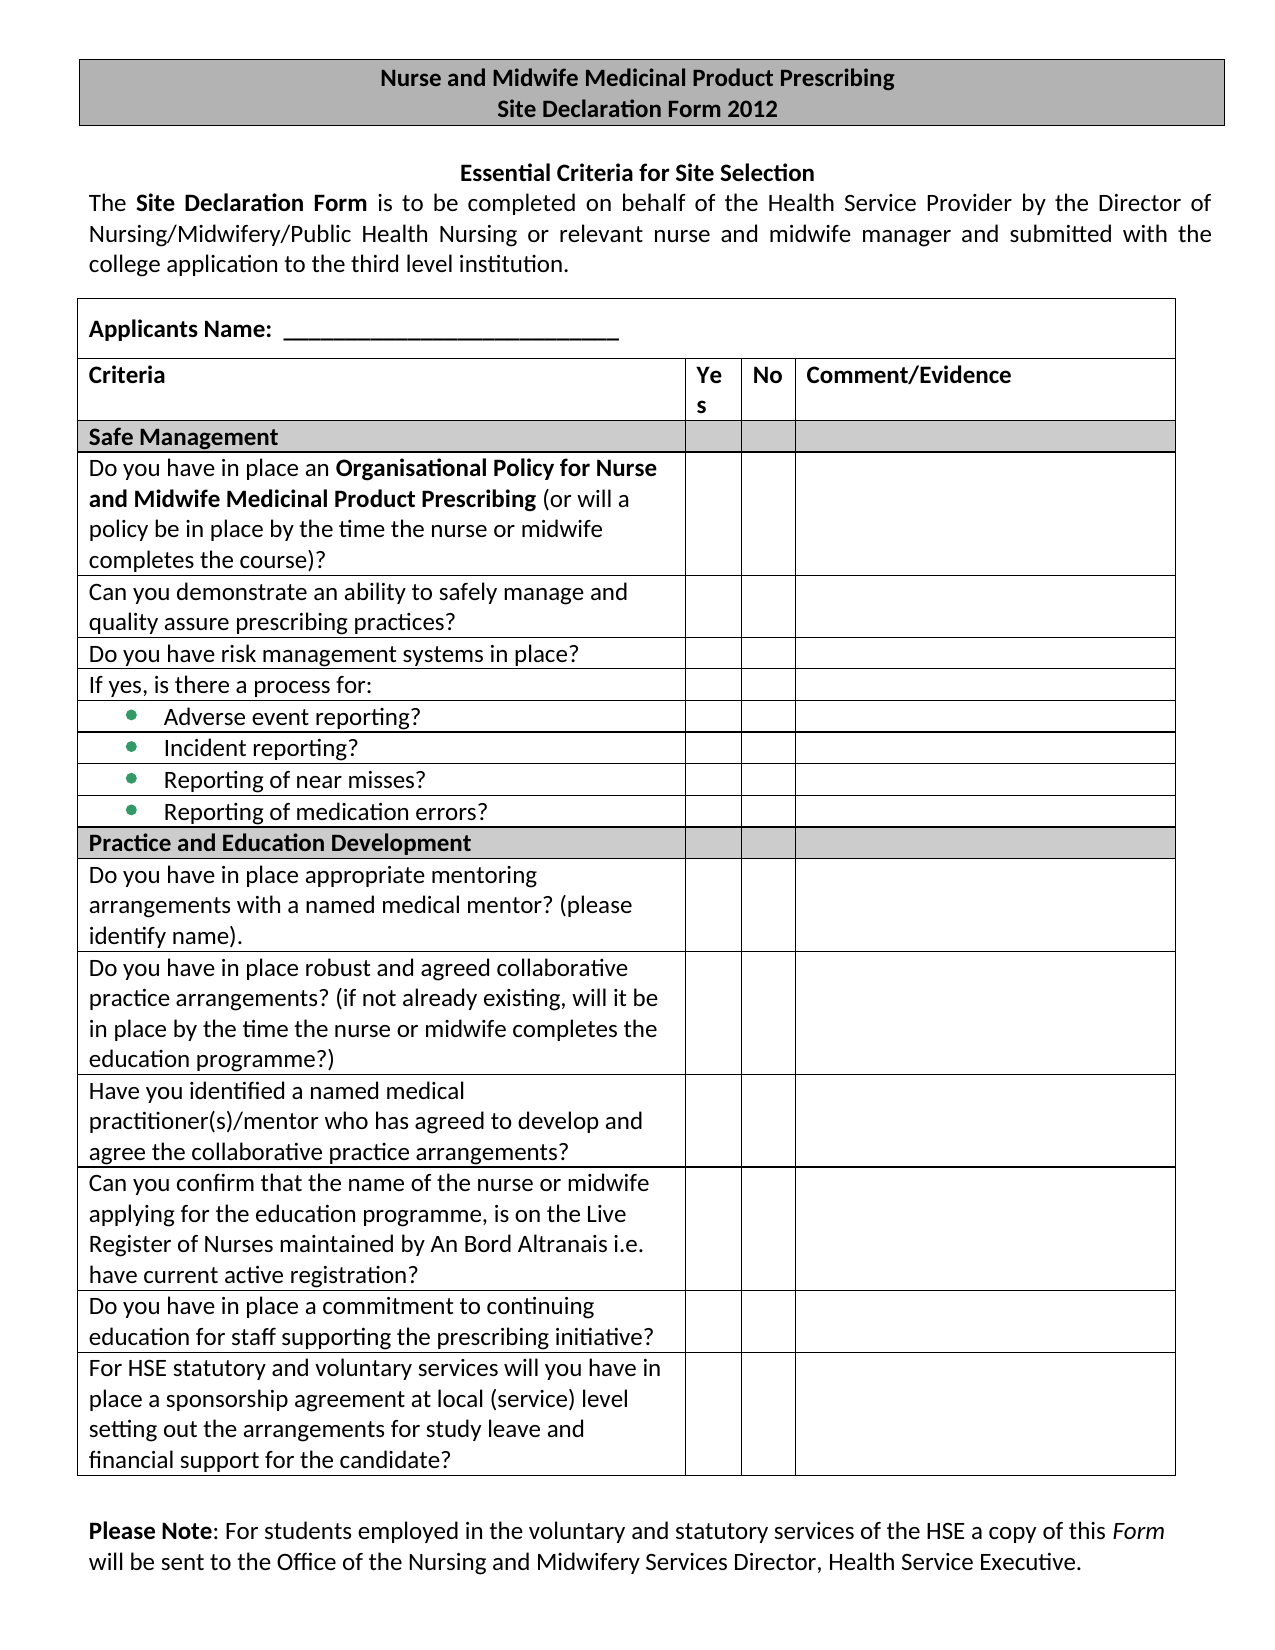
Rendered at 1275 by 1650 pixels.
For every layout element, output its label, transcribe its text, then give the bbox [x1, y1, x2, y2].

text Nurse and Midwife Medicinal Product Prescribing [80, 60, 1224, 89]
table_cell Incident reporting? [78, 733, 685, 763]
table_cell Criteria [78, 359, 685, 420]
table_header Applicants Name: ___________________________ [78, 299, 1175, 358]
table_cell [796, 1291, 1175, 1352]
text Site Declaration Form 2012 [80, 89, 1224, 125]
table_cell [796, 576, 1175, 637]
table_cell [742, 764, 795, 795]
table_cell [686, 701, 741, 731]
table_cell [686, 1353, 741, 1475]
table_cell [742, 1291, 795, 1352]
table_cell [742, 421, 795, 451]
table_cell [686, 764, 741, 795]
table_cell For HSE statutory and voluntary services will you have in place a sponsorship agreement at local (service) level setting out the arrangements for study leave and financial support for the candidate? [78, 1353, 685, 1475]
table_cell [686, 669, 741, 700]
table_cell Do you have in place a commitment to continuing education for staff supporting the prescribing initiative? [78, 1291, 685, 1352]
table_cell [742, 1353, 795, 1475]
table_cell [796, 1353, 1175, 1475]
table_cell [796, 764, 1175, 795]
table_cell [742, 733, 795, 763]
table_cell Do you have in place an Organisational Policy for Nurse and Midwife Medicinal Product Prescribing (or will a policy be in place by the time the nurse or midwife completes the course)? [78, 453, 685, 574]
table_cell Practice and Education Development [78, 828, 685, 858]
table_cell [796, 638, 1175, 668]
table_cell [796, 1168, 1175, 1289]
table_cell [686, 1168, 741, 1289]
table_cell Reporting of medication errors? [78, 796, 685, 826]
table_cell [796, 701, 1175, 731]
table_cell [796, 828, 1175, 858]
table_cell [796, 1075, 1175, 1166]
table_cell [742, 1168, 795, 1289]
table_cell [686, 859, 741, 951]
table_cell [686, 1291, 741, 1352]
table_cell [742, 859, 795, 951]
table_cell [742, 1075, 795, 1166]
table_cell [796, 952, 1175, 1074]
table_cell [686, 828, 741, 858]
table_cell [742, 638, 795, 668]
table_cell [742, 828, 795, 858]
table_cell [796, 859, 1175, 951]
table_cell Adverse event reporting? [78, 701, 685, 731]
table_cell [686, 1075, 741, 1166]
table_cell Yes [686, 359, 741, 420]
table_cell [686, 733, 741, 763]
table_cell Have you identified a named medical practitioner(s)/mentor who has agreed to develop and agree the collaborative practice arrangements? [78, 1075, 685, 1166]
table_cell [686, 796, 741, 826]
table_cell Can you confirm that the name of the nurse or midwife applying for the education programme, is on the Live Register of Nurses maintained by An Bord Altranais i.e. have current active registration? [78, 1168, 685, 1289]
table_cell [742, 669, 795, 700]
table_cell [742, 701, 795, 731]
table_cell [742, 952, 795, 1074]
table_cell No [742, 359, 795, 420]
table_cell Do you have in place appropriate mentoring arrangements with a named medical mentor? (please identify name). [78, 859, 685, 951]
table_cell [686, 453, 741, 574]
table_cell [742, 796, 795, 826]
table_cell [796, 421, 1175, 451]
table_cell [686, 576, 741, 637]
table_cell Comment/Evidence [796, 359, 1175, 420]
table_cell [796, 453, 1175, 574]
table_cell If yes, is there a process for: [78, 669, 685, 700]
table_cell Safe Management [78, 421, 685, 451]
table_cell [686, 638, 741, 668]
table_cell Do you have risk management systems in place? [78, 638, 685, 668]
text The Site Declaration Form is to be completed on behalf of the Health Service Provider by the Director of Nursing/Midwifery/Public Health Nursing or relevant nurse and midwife manager and submitted with the college application to the third level institution. [89, 187, 1214, 279]
table_cell Do you have in place robust and agreed collaborative practice arrangements? (if not already existing, will it be in place by the time the nurse or midwife completes the education programme?) [78, 952, 685, 1074]
table_cell [796, 796, 1175, 826]
table_cell [686, 952, 741, 1074]
text Essential Criteria for Site Selection [89, 157, 1186, 187]
table_cell Reporting of near misses? [78, 764, 685, 795]
table_cell [796, 669, 1175, 700]
table_cell [796, 733, 1175, 763]
table_cell [686, 421, 741, 451]
table_cell Can you demonstrate an ability to safely manage and quality assure prescribing practices? [78, 576, 685, 637]
table_cell [742, 576, 795, 637]
table_cell [742, 453, 795, 574]
